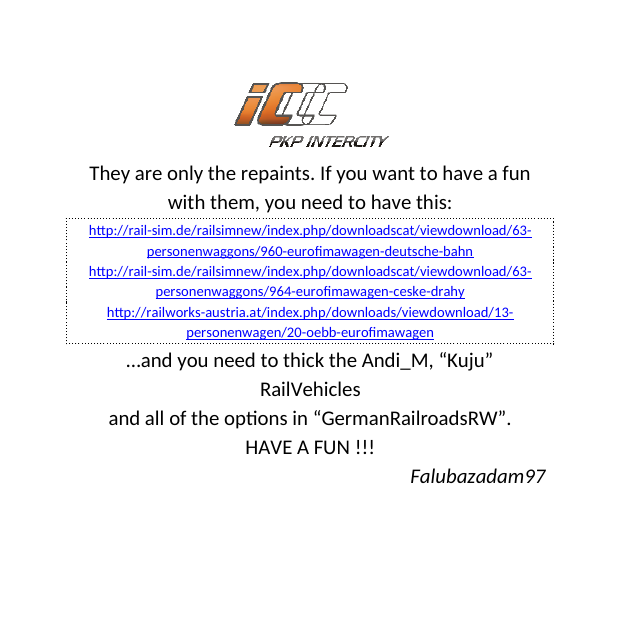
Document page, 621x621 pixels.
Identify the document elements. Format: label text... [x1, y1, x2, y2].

text HAVE A FUN !!! [75, 434, 545, 460]
text and all of the options in “GermanRailroadsRW”. [75, 405, 545, 431]
picture [227, 75, 393, 156]
text …and you need to thick the Andi_M, “Kuju” RailVehicles [75, 347, 545, 402]
text Falubazadam97 [75, 464, 545, 489]
text They are only the repaints. If you want to have a fun with them, you need to have this: [75, 160, 545, 214]
text http://rail-sim.de/railsimnew/index.php/downloadscat/viewdownload/63-personenwaggons/964-eurofimawagen-ceske-drahy [66, 259, 554, 300]
text http://railworks-austria.at/index.php/downloads/viewdownload/13-personenwagen/20-oebb-eurofimawagen [66, 300, 554, 344]
text http://rail-sim.de/railsimnew/index.php/downloadscat/viewdownload/63-personenwaggons/960-eurofimawagen-deutsche-bahn [66, 218, 554, 259]
